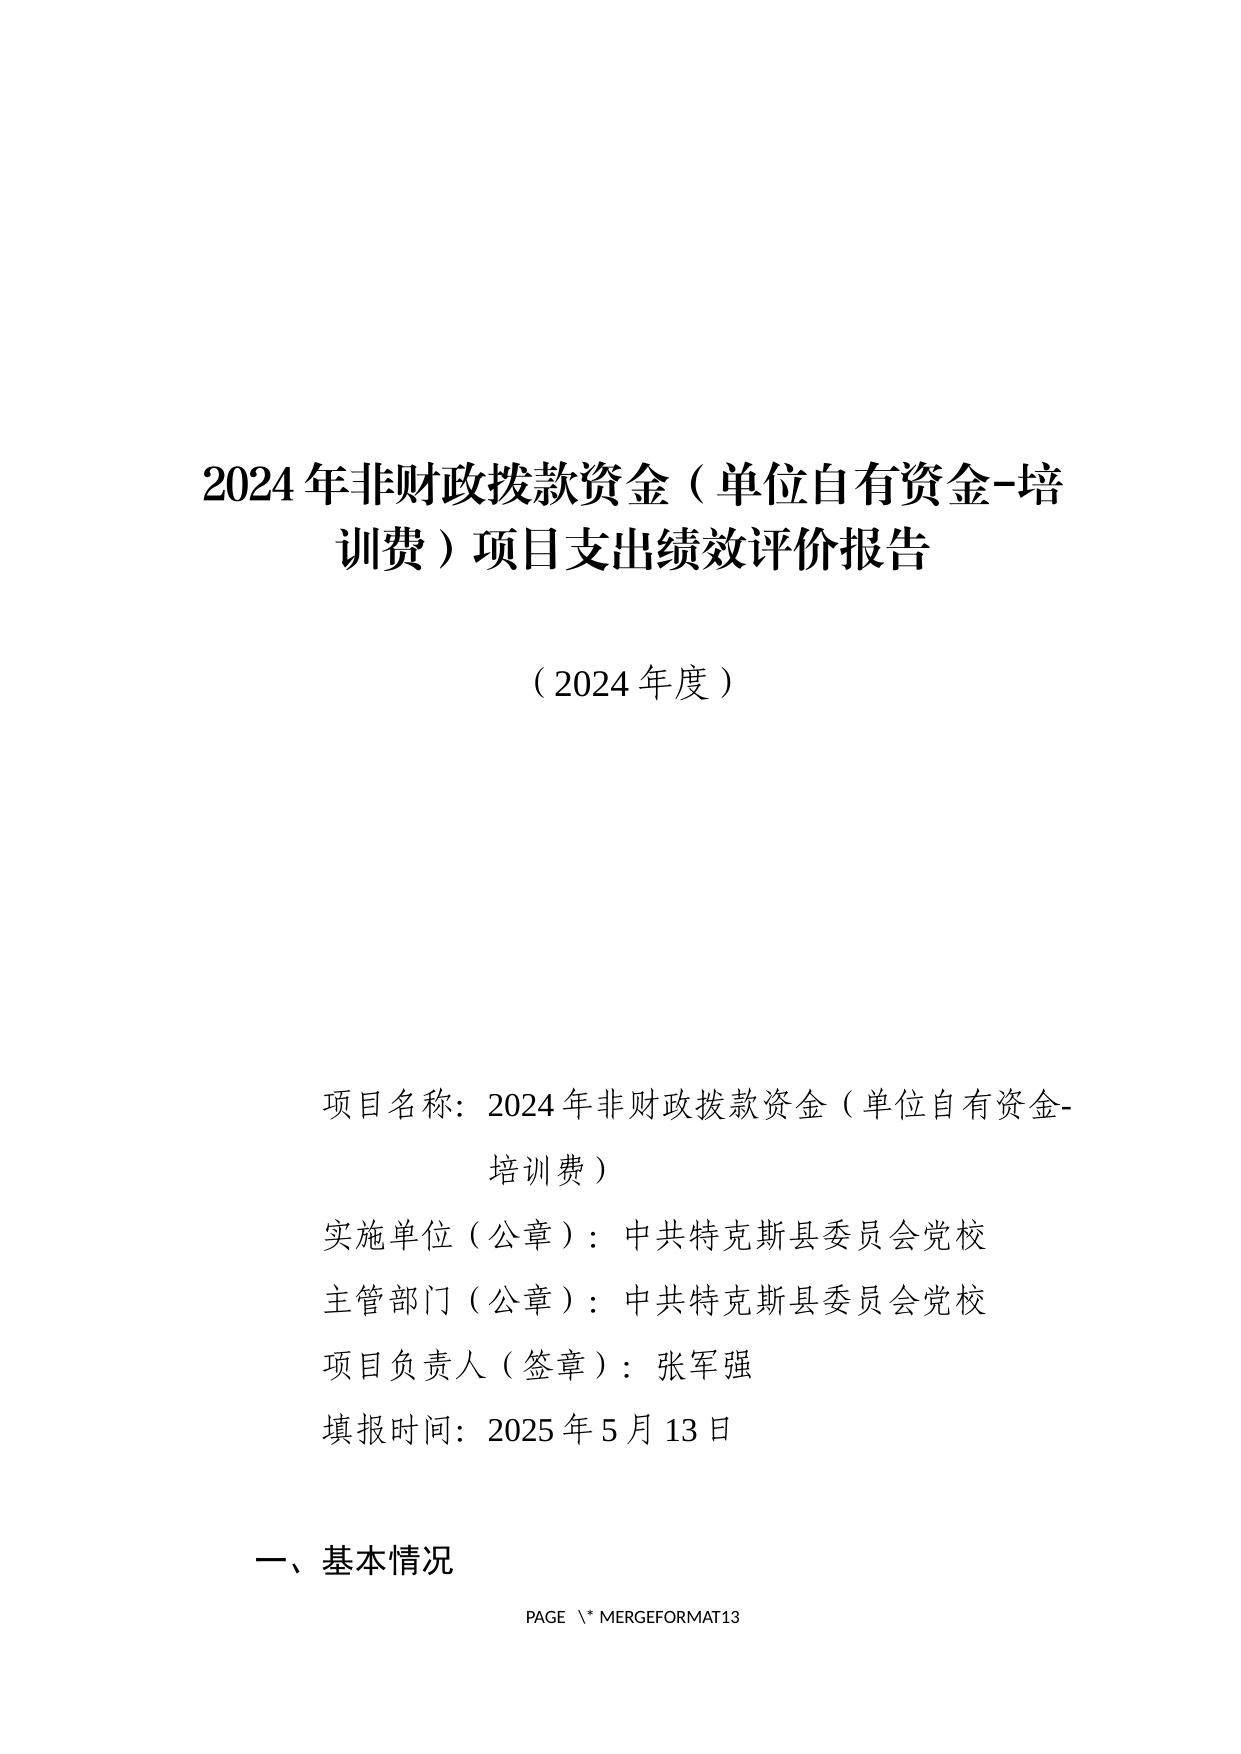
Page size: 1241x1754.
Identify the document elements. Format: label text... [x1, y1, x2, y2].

text 主管部门（公章）：中共特克斯县委员会党校 [187, 1266, 1078, 1331]
text 一、基本情况 [187, 1526, 1078, 1591]
text 2024年非财政拨款资金（单位自有资金-培训费）项目支出绩效评价报告 [187, 454, 1078, 584]
text 项目负责人（签章）：张军强 [187, 1331, 1078, 1396]
text 实施单位（公章）：中共特克斯县委员会党校 [187, 1201, 1078, 1266]
text 项目名称：2024年非财政拨款资金（单位自有资金-培训费） [321, 1071, 1078, 1201]
text （2024年度） [187, 649, 1078, 714]
text 填报时间：2025年5月13日 [187, 1396, 1078, 1461]
